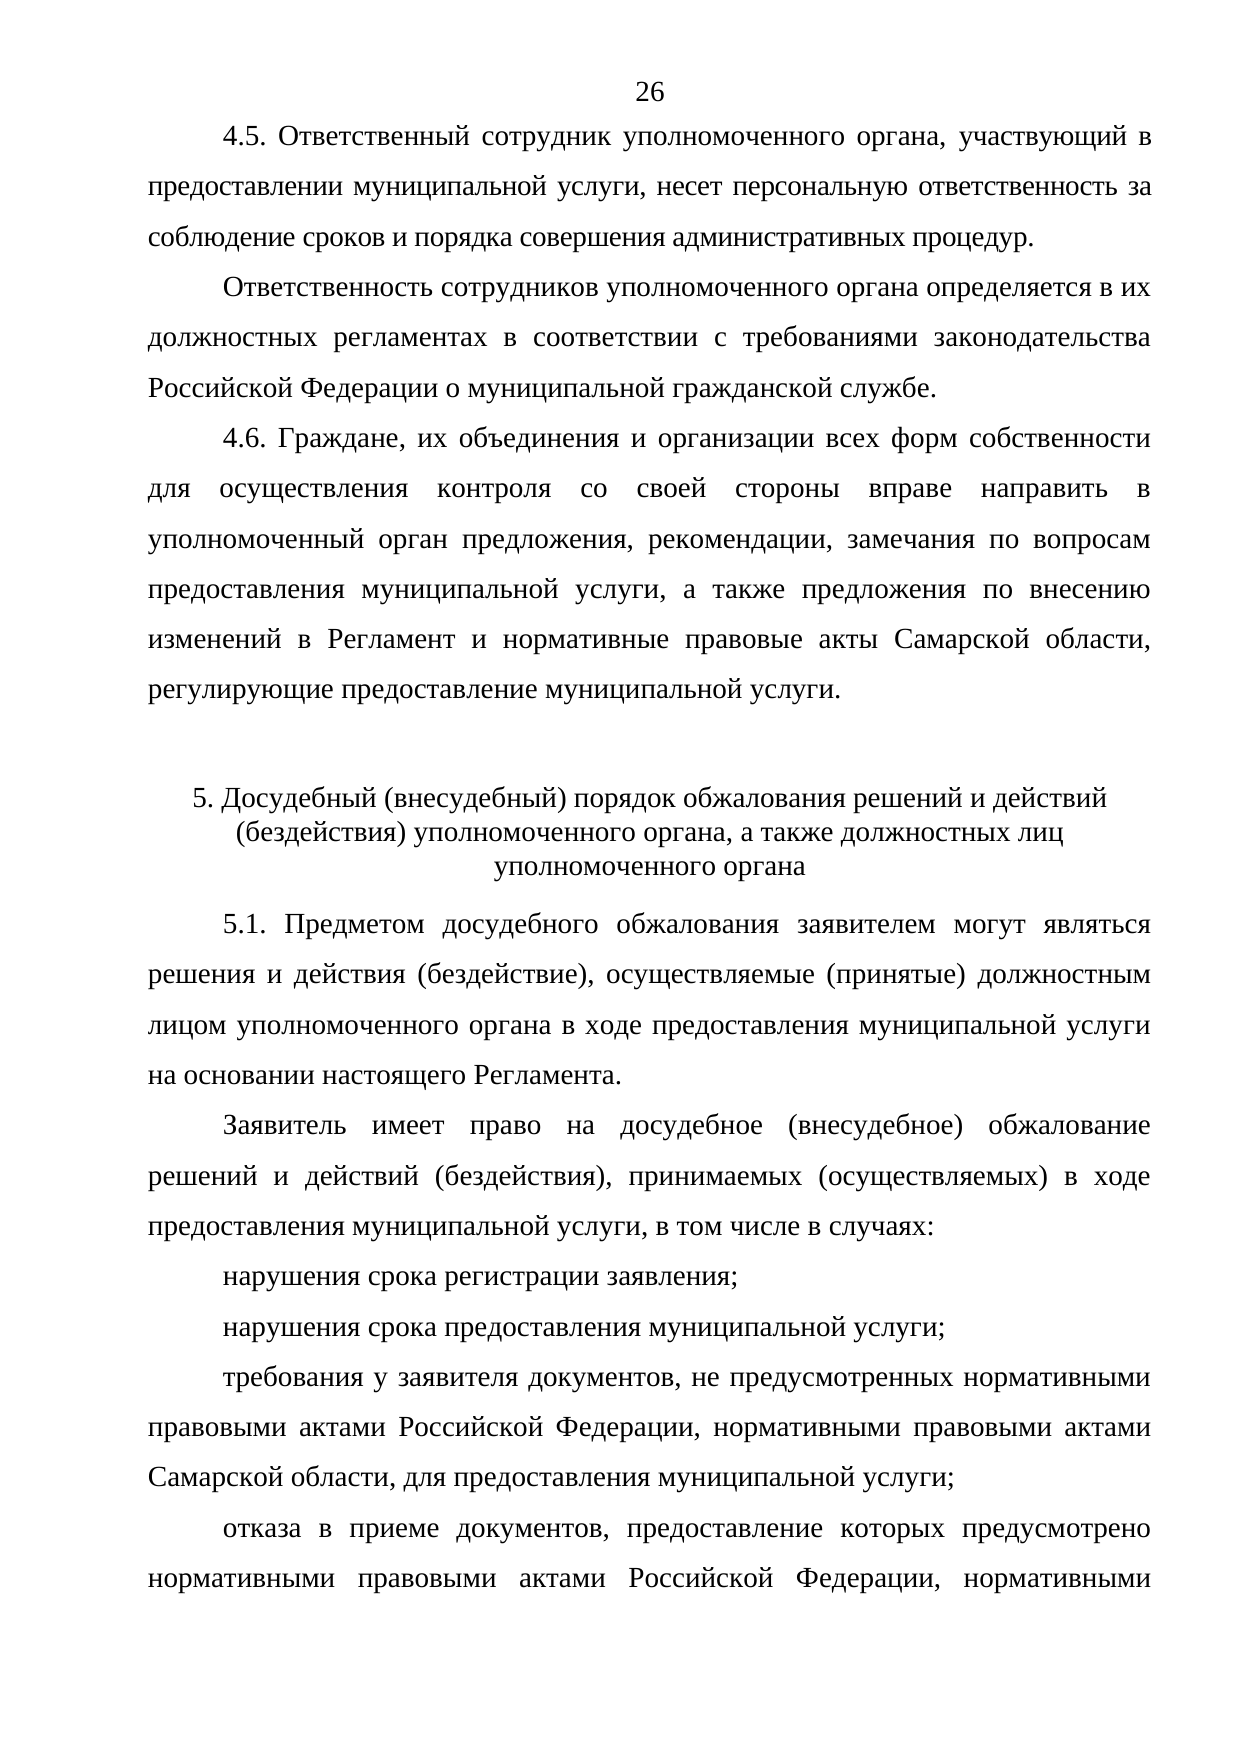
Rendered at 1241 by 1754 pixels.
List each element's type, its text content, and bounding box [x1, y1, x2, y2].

text нарушения срока предоставления муниципальной услуги; [148, 1309, 1152, 1342]
text Заявитель имеет право на досудебное (внесудебное) обжалование решений и действий (бездействия), принимаемых (осуществляемых) в ходе предоставления муниципальной услуги, в том числе в случаях: [148, 1107, 1152, 1242]
text 5.1. Предметом досудебного обжалования заявителем могут являться решения и действия (бездействие), осуществляемые (принятые) должностным лицом уполномоченного органа в ходе предоставления муниципальной услуги на основании настоящего Регламента. [148, 906, 1152, 1091]
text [148, 1510, 1152, 1594]
text нарушения срока регистрации заявления; [148, 1258, 1152, 1292]
text 4.6. Граждане, их объединения и организации всех форм собственности для осуществления контроля со своей стороны вправе направить в уполномоченный орган предложения, рекомендации, замечания по вопросам предоставления муниципальной услуги, а также предложения по внесению изменений в Регламент и нормативные правовые акты Самарской области, регулирующие предоставление муниципальной услуги. [148, 420, 1152, 705]
text требования у заявителя документов, не предусмотренных нормативными правовыми актами Российской Федерации, нормативными правовыми актами Самарской области, для предоставления муниципальной услуги; [148, 1359, 1152, 1493]
text 5. Досудебный (внесудебный) порядок обжалования решений и действий (бездействия) уполномоченного органа, а также должностных лиц уполномоченного органа [148, 781, 1152, 881]
text Ответственность сотрудников уполномоченного органа определяется в их должностных регламентах в соответствии с требованиями законодательства Российской Федерации о муниципальной гражданской службе. [148, 269, 1152, 403]
text 4.5. Ответственный сотрудник уполномоченного органа, участвующий в предоставлении муниципальной услуги, несет персональную ответственность за соблюдение сроков и порядка совершения административных процедур. [148, 118, 1152, 252]
